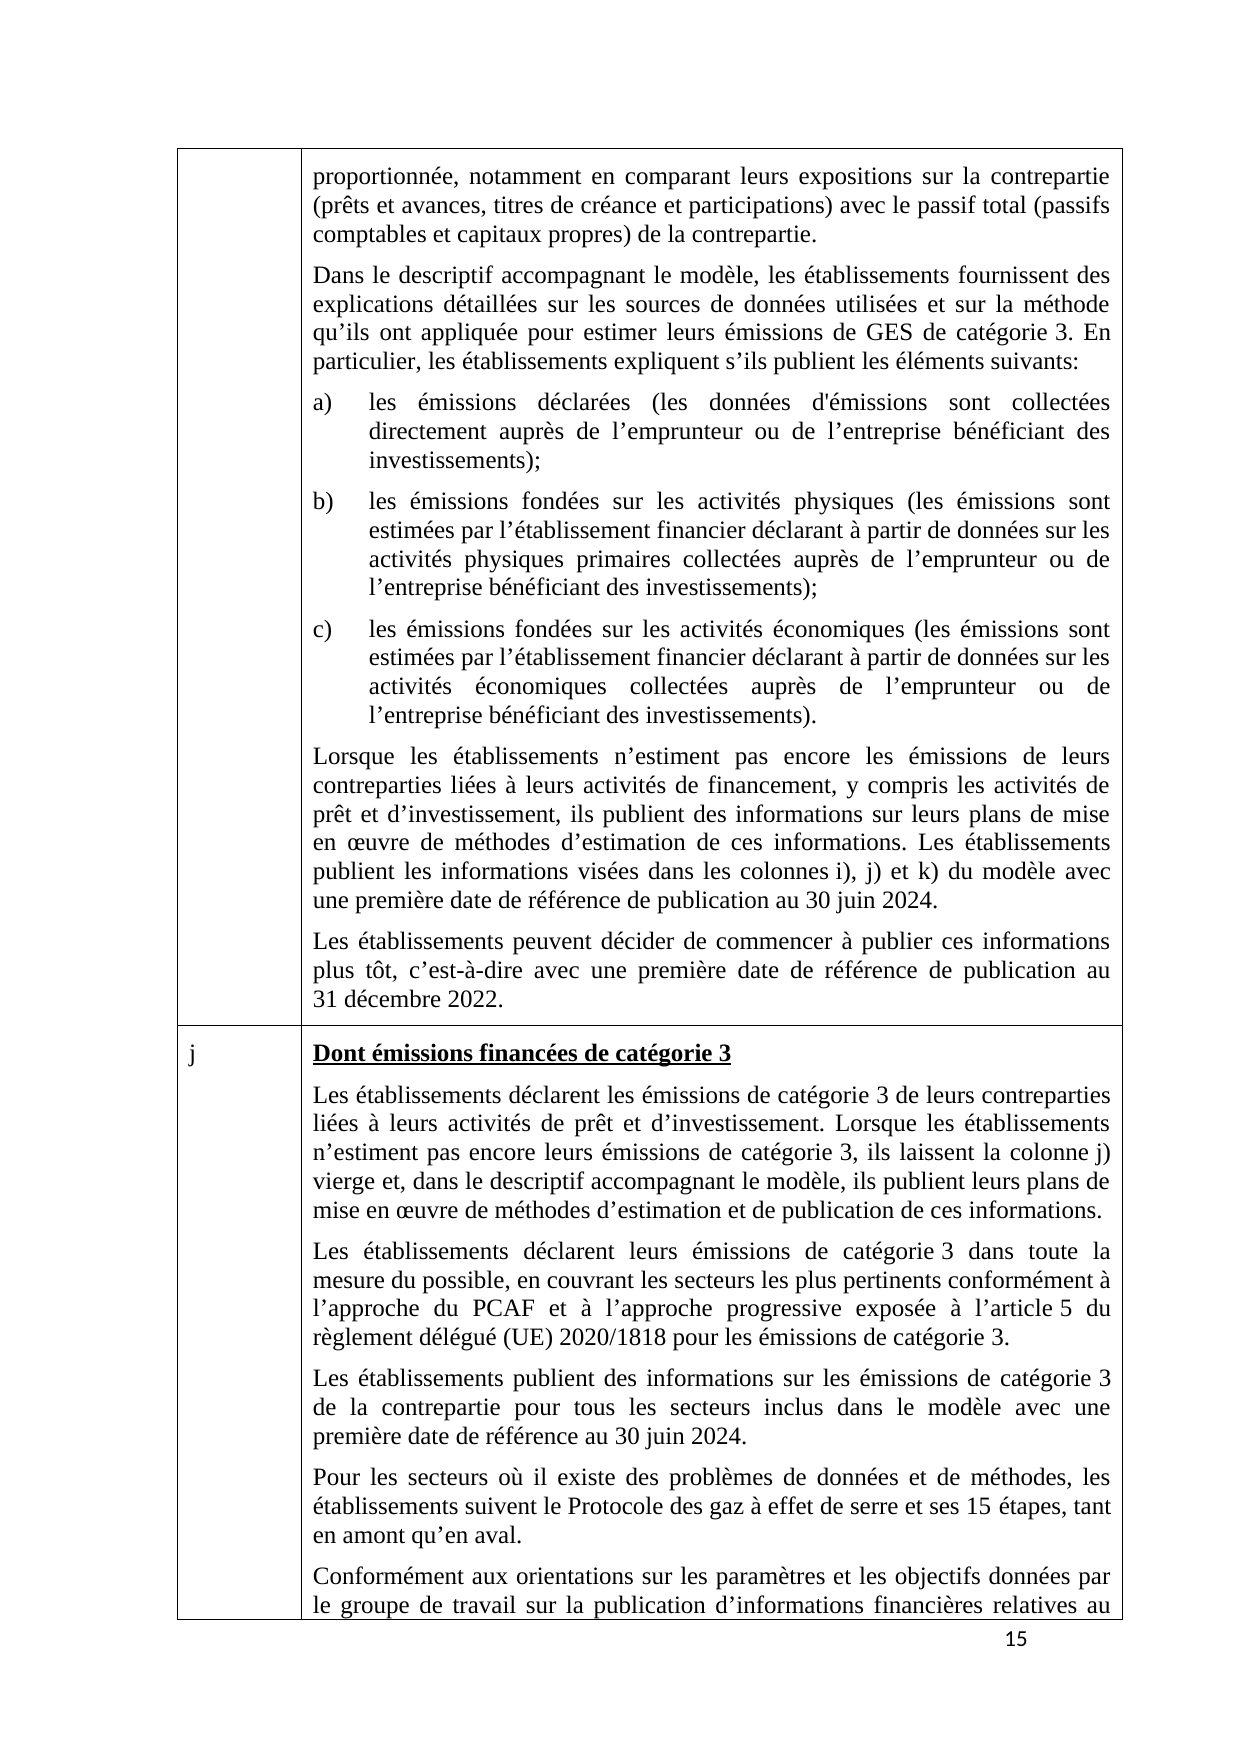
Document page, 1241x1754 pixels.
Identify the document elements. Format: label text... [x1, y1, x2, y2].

table_cell i [178, 149, 301, 1025]
table_cell j [178, 1026, 301, 1618]
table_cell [302, 1026, 1122, 1618]
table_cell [302, 149, 1122, 1025]
